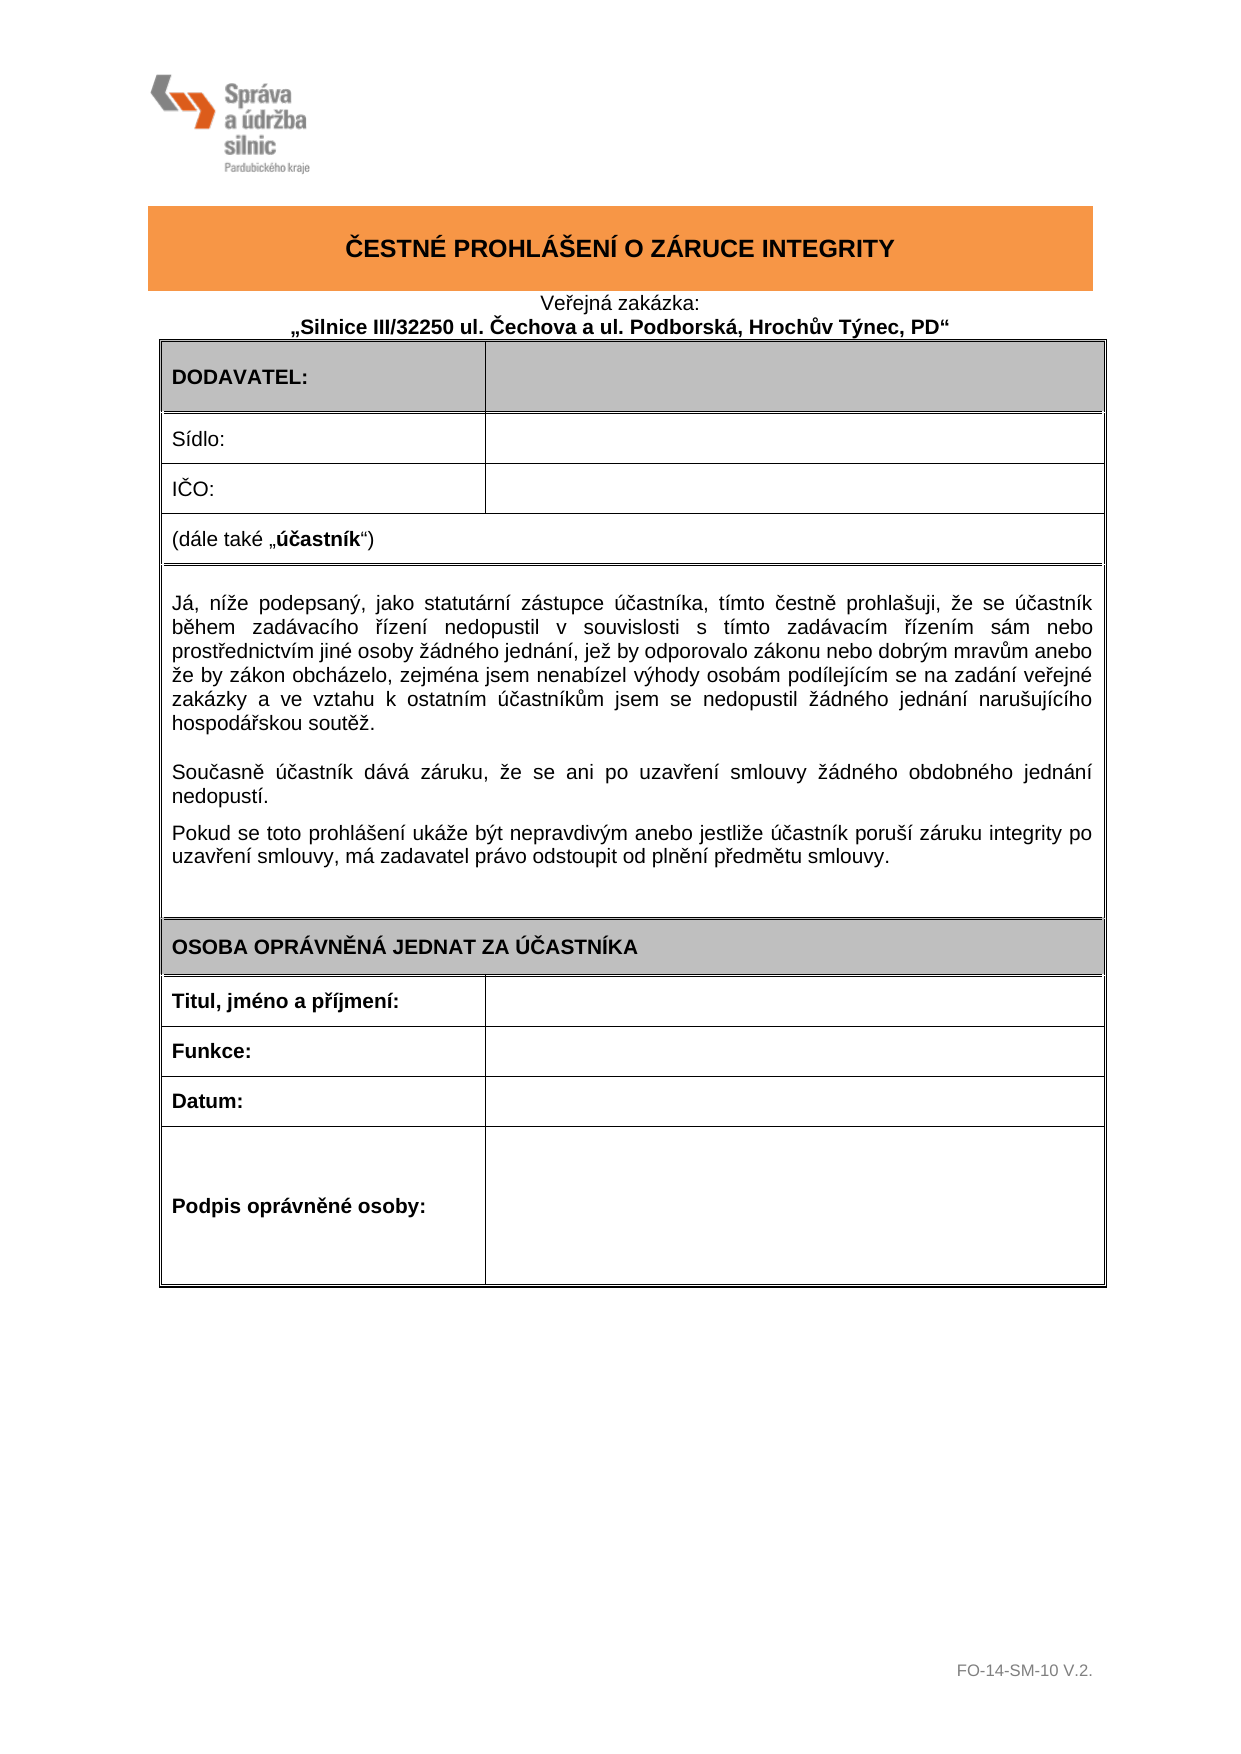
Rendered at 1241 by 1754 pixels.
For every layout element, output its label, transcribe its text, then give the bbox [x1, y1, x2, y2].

table_cell Podpis oprávněné osoby: [162, 1127, 485, 1284]
table_cell IČO: [162, 464, 485, 513]
table_cell Sídlo: [160, 411, 485, 463]
table_cell [486, 1077, 1104, 1126]
table_cell Datum: [162, 1077, 485, 1126]
text čestné Prohlášení o záruce integrity [148, 234, 1093, 262]
table_cell [486, 464, 1104, 513]
table_cell osoba oprávněná jednat za účastníka [160, 917, 1105, 974]
table_header [486, 342, 1104, 411]
table_cell (dále také „účastník“) [162, 514, 1104, 563]
table_header DODAVATEL: [162, 342, 485, 411]
picture [147, 73, 314, 177]
table_cell [486, 1127, 1104, 1284]
table_cell Já, níže podepsaný, jako statutární zástupce účastníka, tímto čestně prohlašuji, že se účastník během zadávacího řízení nedopustil v souvislosti s tímto zadávacím řízením sám nebo prostřednictvím jiné osoby žádného jednání, jež by odporovalo zákonu nebo dobrým mravům anebo že by zákon obcházelo, zejména jsem nenabízel výhody osobám podílejícím se na zadání veřejné zakázky a ve vztahu k ostatním účastníkům jsem se nedopustil žádného jednání narušujícího hospodářskou soutěž. Současně účastník dává záruku, že se ani po uzavření smlouvy žádného obdobného jednání nedopustí. Pokud se toto prohlášení ukáže být nepravdivým anebo jestliže účastník poruší záruku integrity po uzavření smlouvy, má zadavatel právo odstoupit od plnění předmětu smlouvy. [160, 563, 1105, 917]
table_cell [486, 974, 1104, 1026]
text „Silnice III/32250 ul. Čechova a ul. Podborská, Hrochův Týnec, PD“ [148, 315, 1093, 339]
table_cell Funkce: [162, 1027, 485, 1076]
table_cell [486, 411, 1105, 463]
table_cell [486, 1027, 1104, 1076]
table_cell Titul, jméno a příjmení: [162, 974, 485, 1026]
text Veřejná zakázka: [148, 291, 1093, 315]
